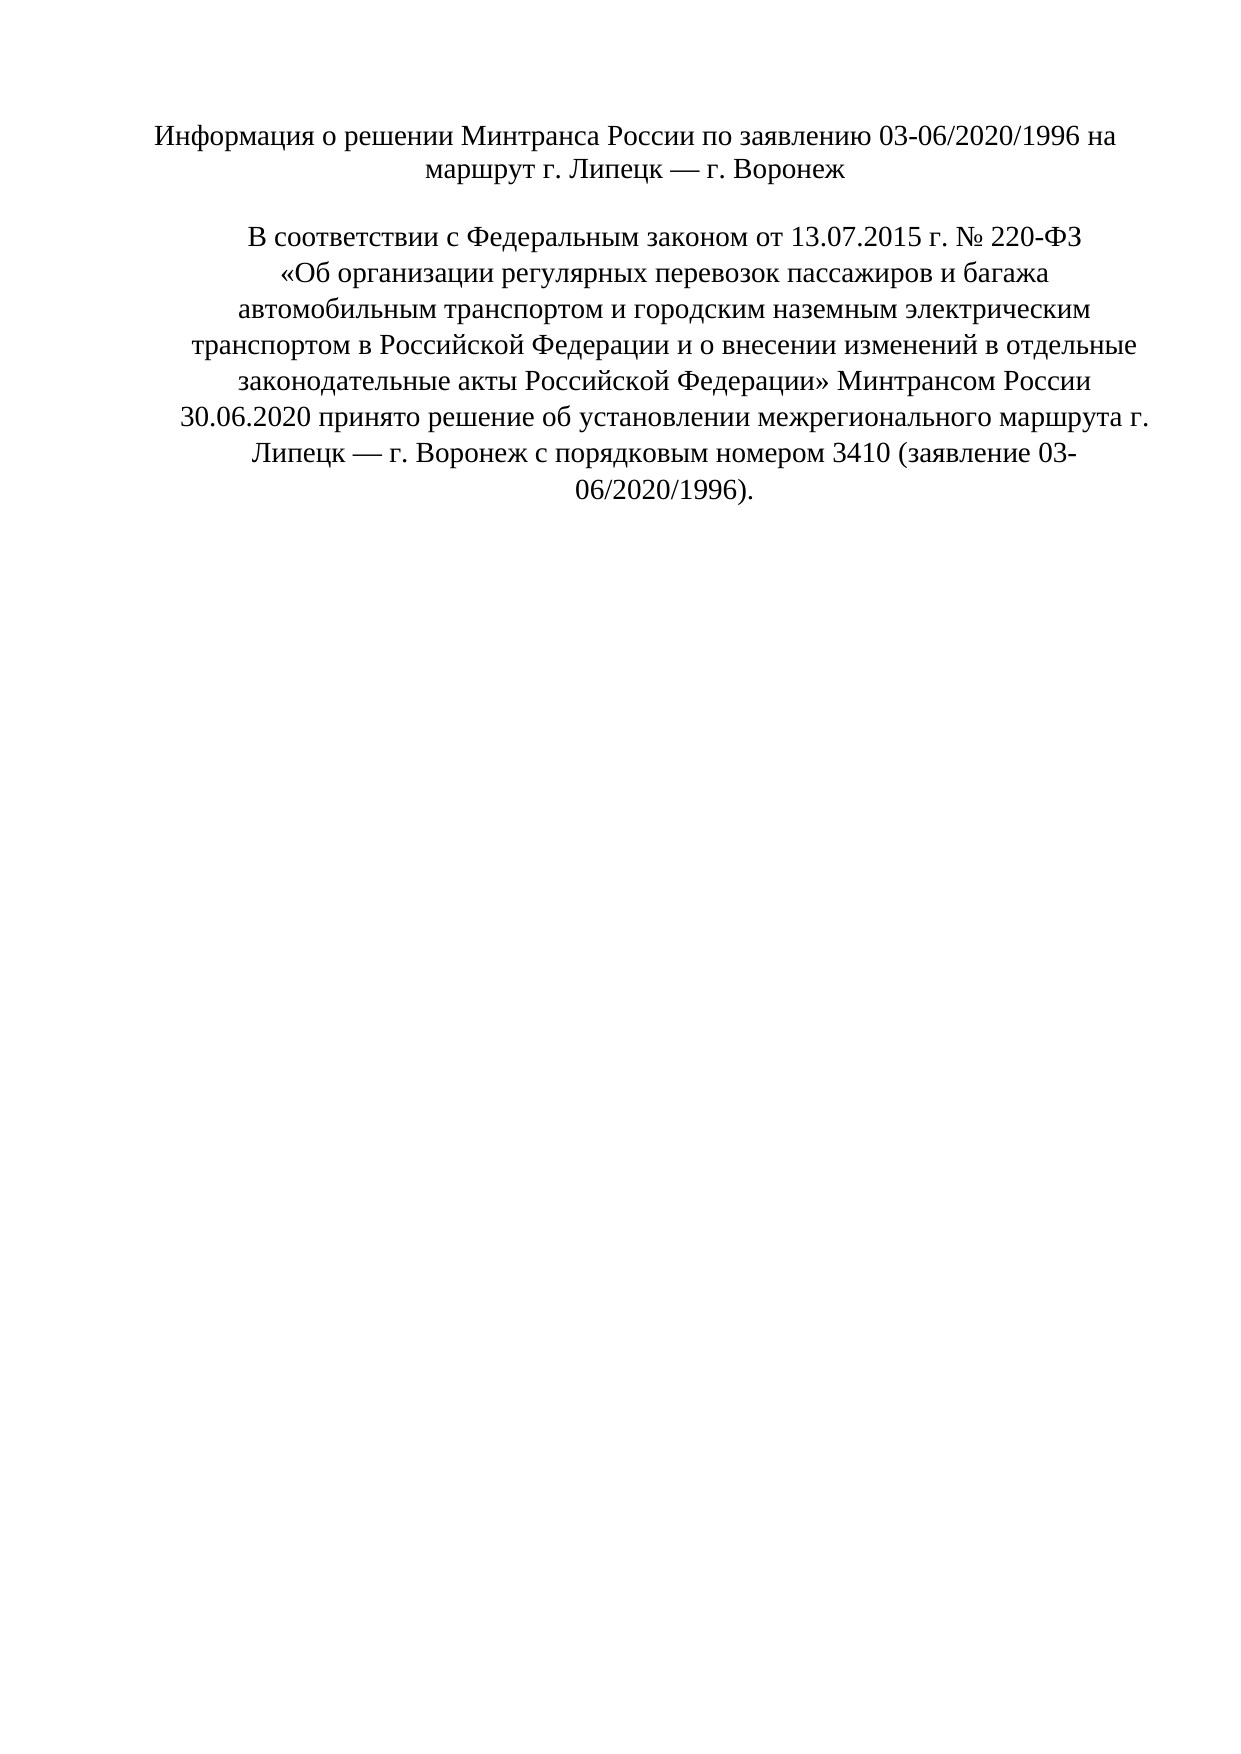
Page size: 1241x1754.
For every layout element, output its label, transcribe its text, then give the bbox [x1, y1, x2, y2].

text В соответствии с Федеральным законом от 13.07.2015 г. № 220-ФЗ «Об организации регулярных перевозок пассажиров и багажа автомобильным транспортом и городским наземным электрическим транспортом в Российской Федерации и о внесении изменений в отдельные законодательные акты Российской Федерации» Минтрансом России 30.06.2020 принято решение об установлении межрегионального маршрута г. Липецк — г. Воронеж с порядковым номером 3410 (заявление 03-06/2020/1996). [177, 219, 1152, 505]
text Информация о решении Минтранса России по заявлению 03-06/2020/1996 на маршрут г. Липецк — г. Воронеж [118, 118, 1152, 185]
